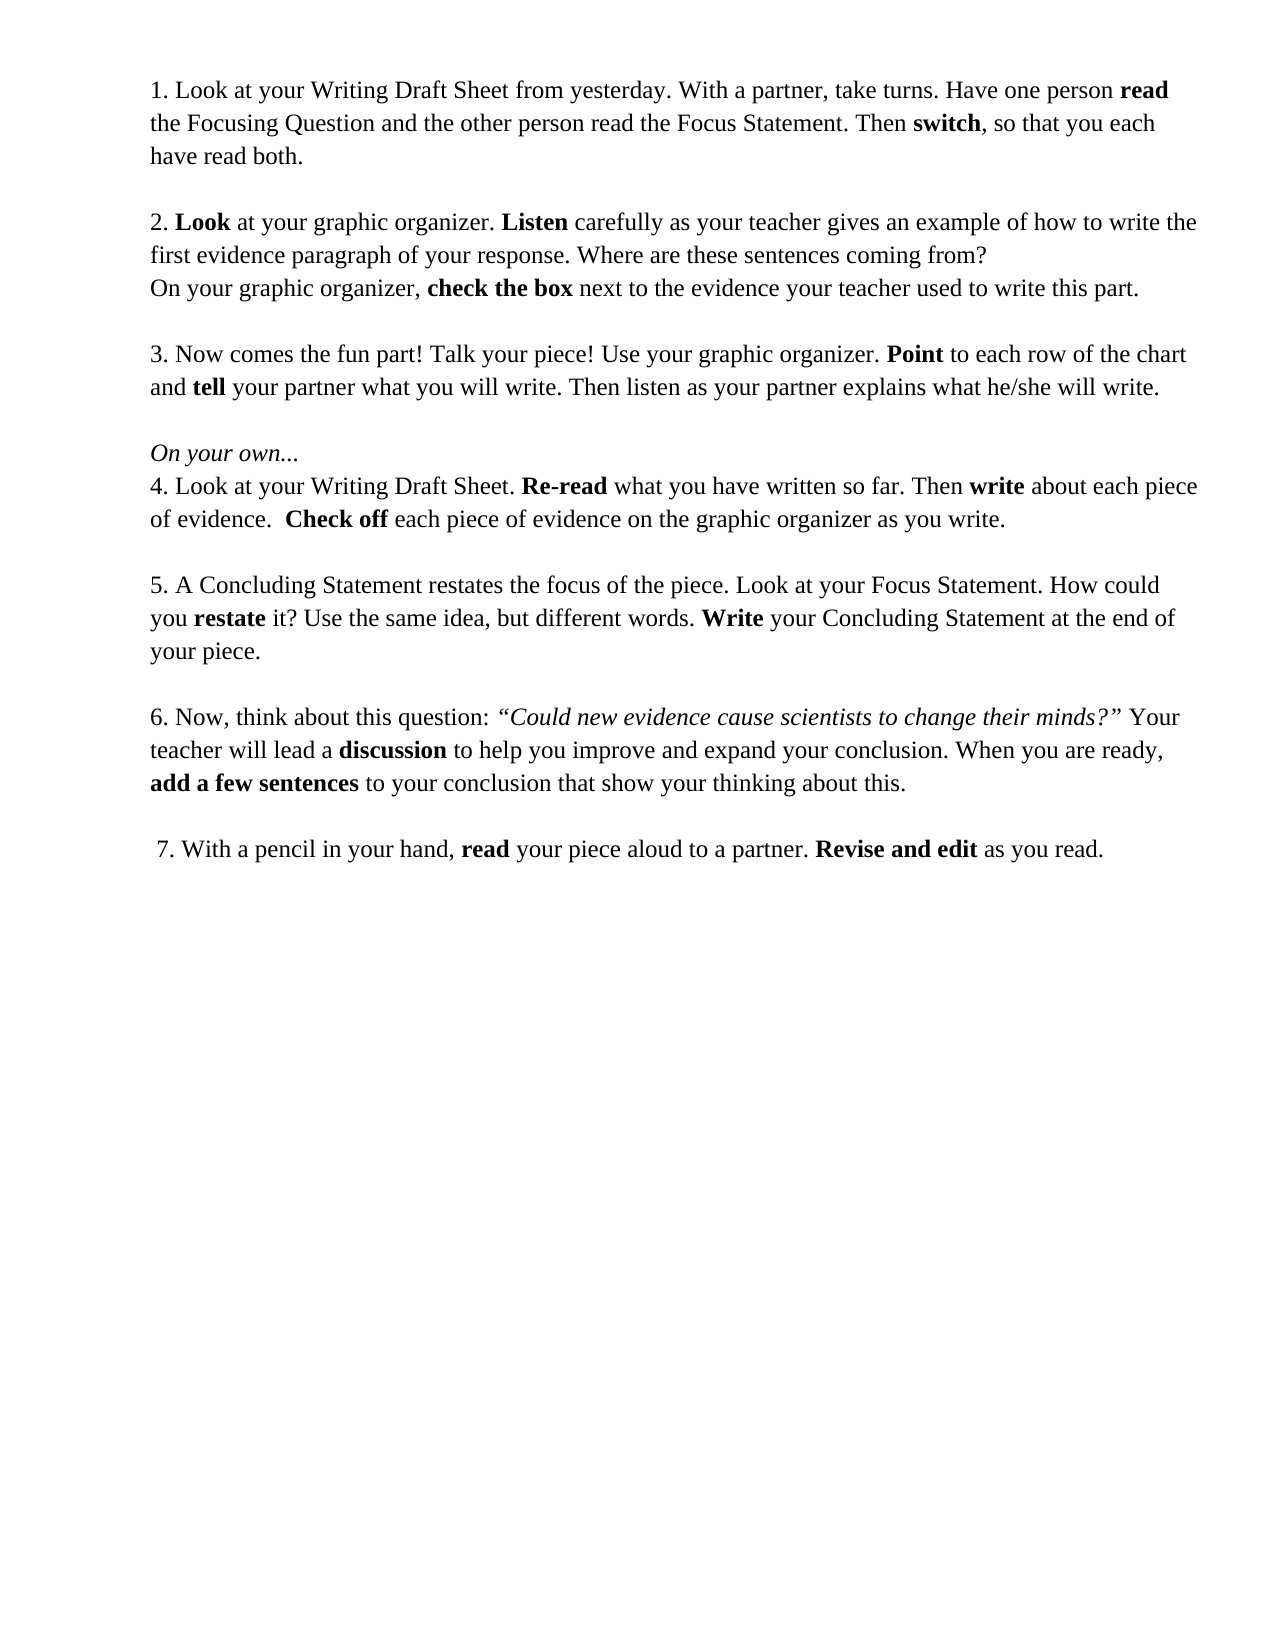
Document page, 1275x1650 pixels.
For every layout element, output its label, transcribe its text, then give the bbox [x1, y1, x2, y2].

text 1. Look at your Writing Draft Sheet from yesterday. With a partner, take turns. Have one person read the Focusing Question and the other person read the Focus Statement. Then switch, so that you each have read both. [150, 75, 1200, 170]
text On your graphic organizer, check the box next to the evidence your teacher used to write this part. [150, 273, 1200, 302]
text On your own... [150, 438, 1200, 467]
text 4. Look at your Writing Draft Sheet. Re-read what you have written so far. Then write about each piece of evidence. Check off each piece of evidence on the graphic organizer as you write. [150, 471, 1200, 533]
text 5. A Concluding Statement restates the focus of the piece. Look at your Focus Statement. How could you restate it? Use the same idea, but different words. Write your Concluding Statement at the end of your piece. [150, 570, 1200, 665]
text 2. Look at your graphic organizer. Listen carefully as your teacher gives an example of how to write the first evidence paragraph of your response. Where are these sentences coming from? [150, 207, 1200, 269]
text 6. Now, think about this question: “Could new evidence cause scientists to change their minds?” Your teacher will lead a discussion to help you improve and expand your conclusion. When you are ready, add a few sentences to your conclusion that show your thinking about this. [150, 702, 1200, 797]
text 3. Now comes the fun part! Talk your piece! Use your graphic organizer. Point to each row of the chart and tell your partner what you will write. Then listen as your partner explains what he/she will write. [150, 339, 1200, 401]
text 7. With a pencil in your hand, read your piece aloud to a partner. Revise and edit as you read. [150, 834, 1200, 863]
